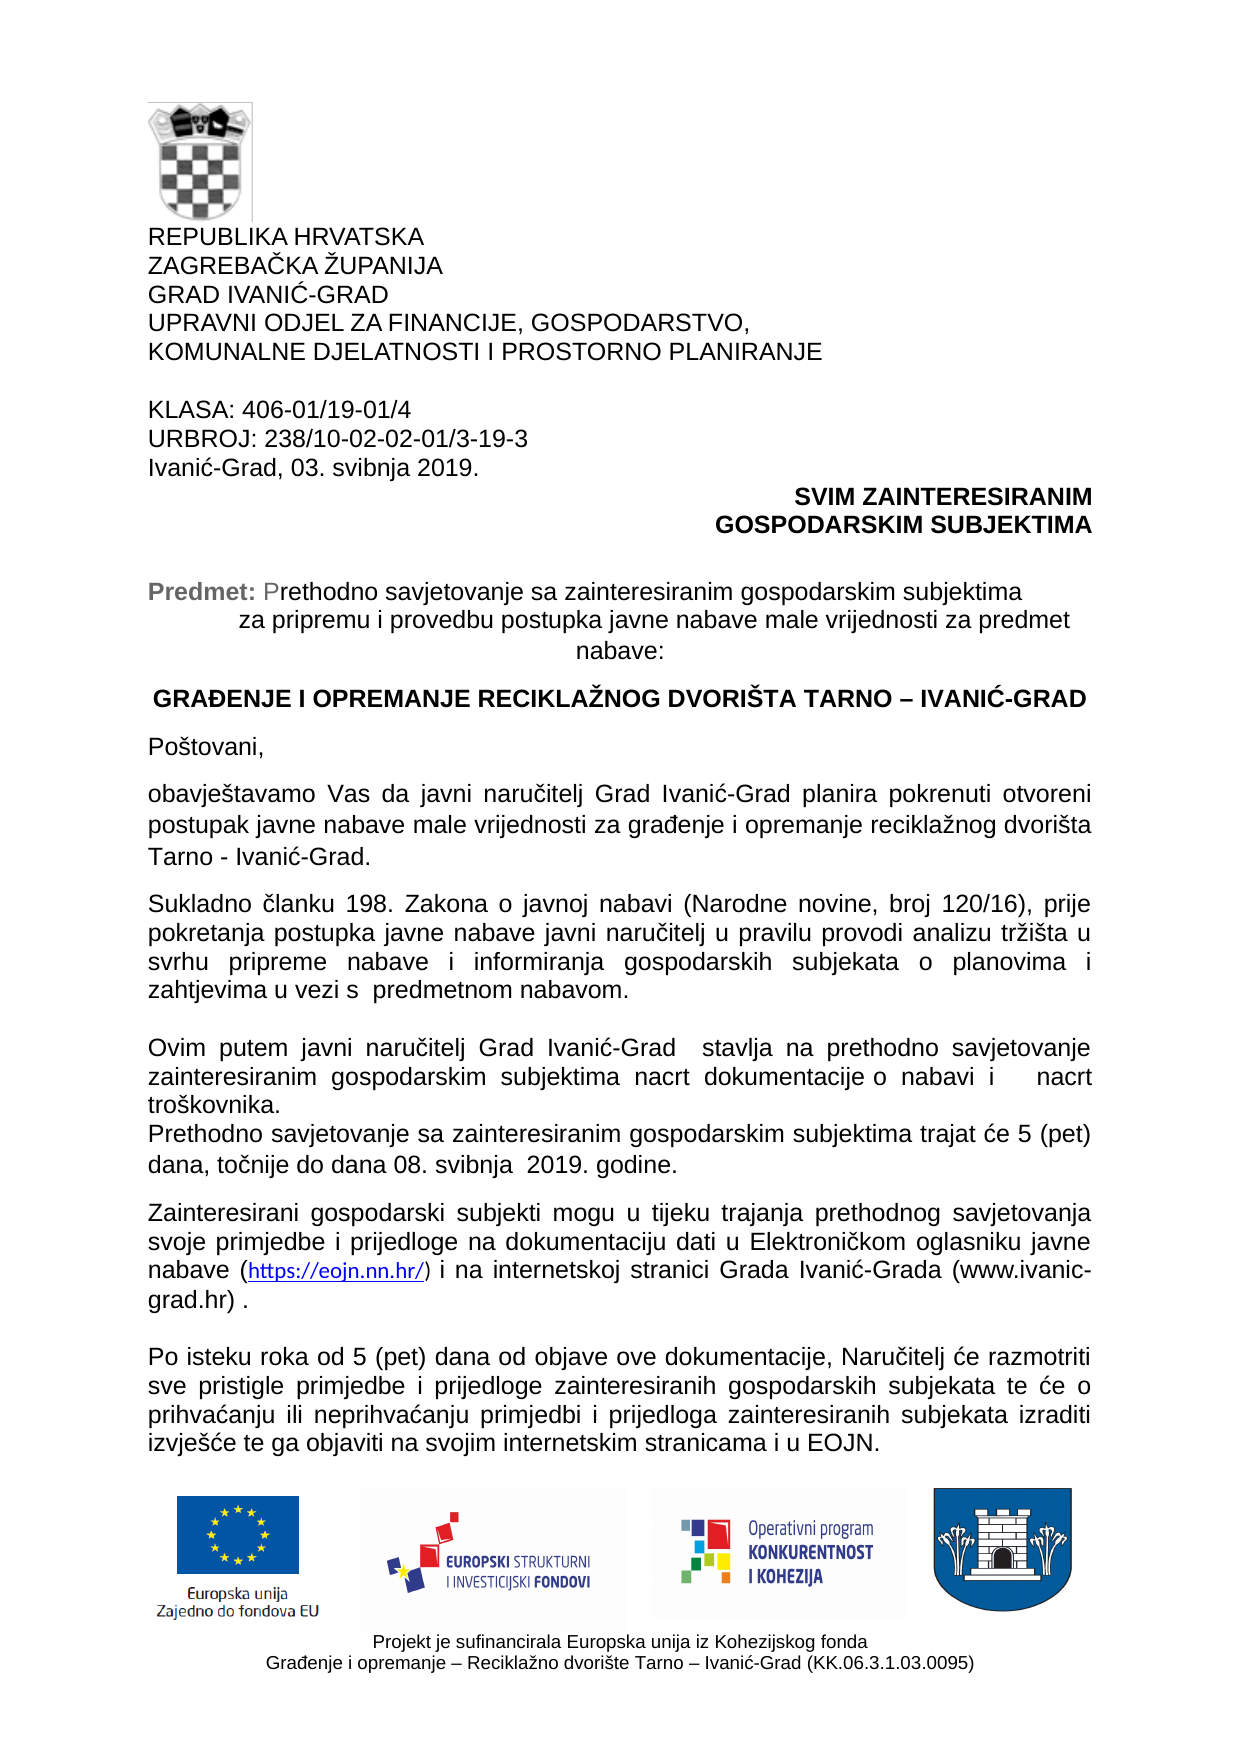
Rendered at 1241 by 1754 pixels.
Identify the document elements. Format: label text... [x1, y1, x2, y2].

text SVIM ZAINTERESIRANIM [148, 482, 1093, 510]
picture [147, 1487, 329, 1624]
text KLASA: 406-01/19-01/4 [148, 395, 1093, 424]
text Po isteku roka od 5 (pet) dana od objave ove dokumentacije, Naručitelj će razmotriti sve pristigle primjedbe i prijedloge zainteresiranih gospodarskih subjekata te će o prihvaćanju ili neprihvaćanju primjedbi i prijedloga zainteresiranih subjekata izraditi izvješće te ga objaviti na svojim internetskim stranicama i u EOJN. [148, 1342, 1093, 1457]
text Zainteresirani gospodarski subjekti mogu u tijeku trajanja prethodnog savjetovanja svoje primjedbe i prijedloge na dokumentaciju dati u Elektroničkom oglasniku javne nabave (https://eojn.nn.hr/) i na internetskoj stranici Grada Ivanić-Grada (www.ivanic-grad.hr) . [148, 1198, 1093, 1313]
text Ivanić-Grad, 03. svibnja 2019. [148, 453, 1093, 482]
text GOSPODARSKIM SUBJEKTIMA [148, 510, 1093, 539]
text Predmet: Prethodno savjetovanje sa zainteresiranim gospodarskim subjektima [148, 577, 1093, 605]
text REPUBLIKA HRVATSKA [148, 222, 1093, 251]
text ZAGREBAČKA ŽUPANIJA [148, 251, 1093, 279]
text URBROJ: 238/10-02-02-01/3-19-3 [148, 424, 1093, 453]
text UPRAVNI ODJEL ZA FINANCIJE, GOSPODARSTVO, [148, 308, 1093, 337]
text za pripremu i provedbu postupka javne nabave male vrijednosti za predmet nabave: [148, 605, 1093, 665]
picture [932, 1487, 1073, 1612]
picture [359, 1487, 629, 1631]
text GRAD IVANIĆ-GRAD [148, 279, 1093, 308]
text Sukladno članku 198. Zakona o javnoj nabavi (Narodne novine, broj 120/16), prije pokretanja postupka javne nabave javni naručitelj u pravilu provodi analizu tržišta u svrhu pripreme nabave i informiranja gospodarskih subjekata o planovima i zahtjevima u vezi s predmetnom nabavom. [148, 889, 1093, 1004]
text Poštovani, [148, 732, 1093, 761]
picture [651, 1487, 909, 1621]
text obavještavamo Vas da javni naručitelj Grad Ivanić-Grad planira pokrenuti otvoreni postupak javne nabave male vrijednosti za građenje i opremanje reciklažnog dvorišta Tarno - Ivanić-Grad. [148, 779, 1093, 870]
text GRAĐENJE I OPREMANJE RECIKLAŽNOG DVORIŠTA TARNO – IVANIĆ-GRAD [148, 684, 1093, 713]
picture [147, 101, 254, 222]
text Prethodno savjetovanje sa zainteresiranim gospodarskim subjektima trajat će 5 (pet) dana, točnije do dana 08. svibnja 2019. godine. [148, 1119, 1093, 1179]
text Ovim putem javni naručitelj Grad Ivanić-Grad stavlja na prethodno savjetovanje zainteresiranim gospodarskim subjektima nacrt dokumentacije o nabavi i nacrt troškovnika. [148, 1033, 1093, 1119]
text KOMUNALNE DJELATNOSTI I PROSTORNO PLANIRANJE [148, 337, 1093, 366]
